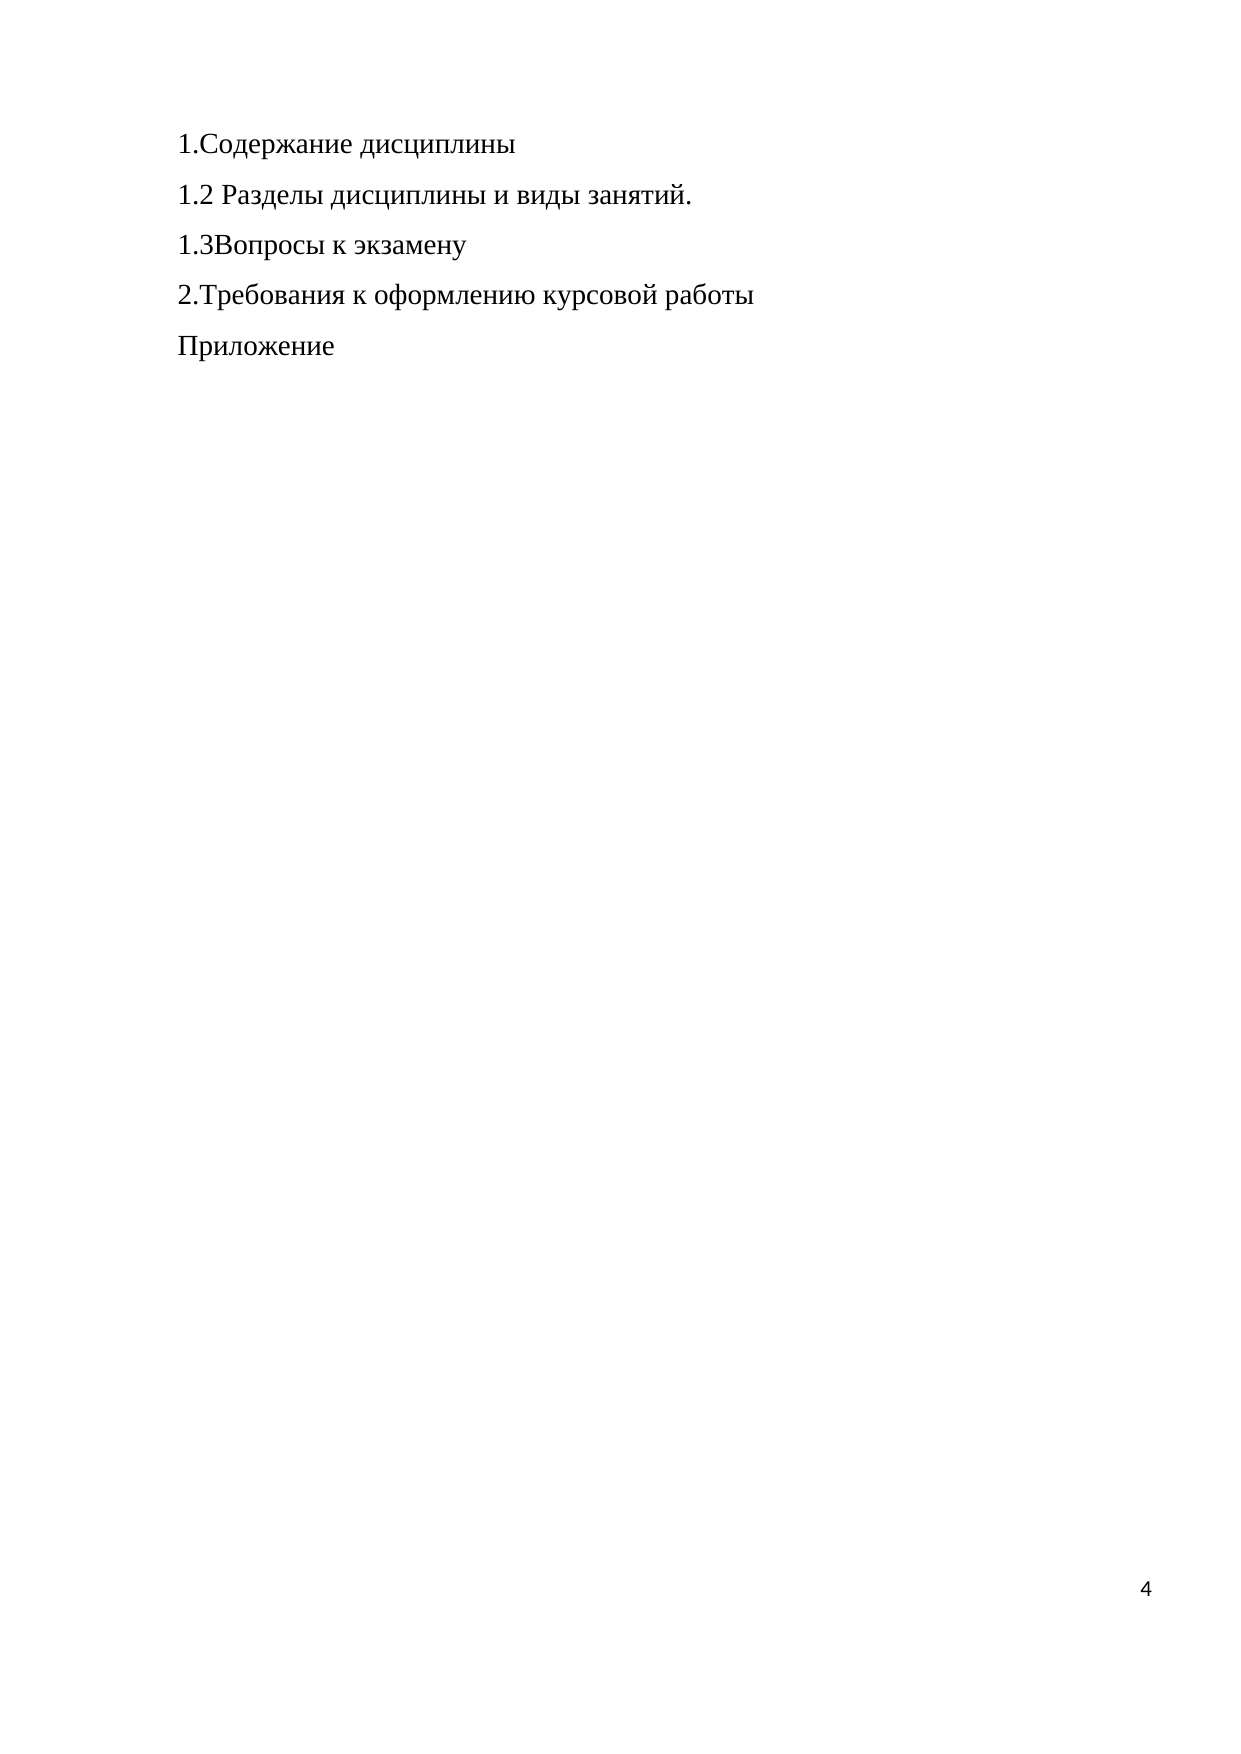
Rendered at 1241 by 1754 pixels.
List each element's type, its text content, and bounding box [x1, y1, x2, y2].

text 1.2 Разделы дисциплины и виды занятий. [177, 177, 1152, 210]
text Приложение [177, 328, 1152, 361]
text 2.Требования к оформлению курсовой работы [177, 277, 1152, 311]
text 1.3Вопросы к экзамену [177, 227, 1152, 261]
text 1.Содержание дисциплины [177, 126, 1152, 160]
